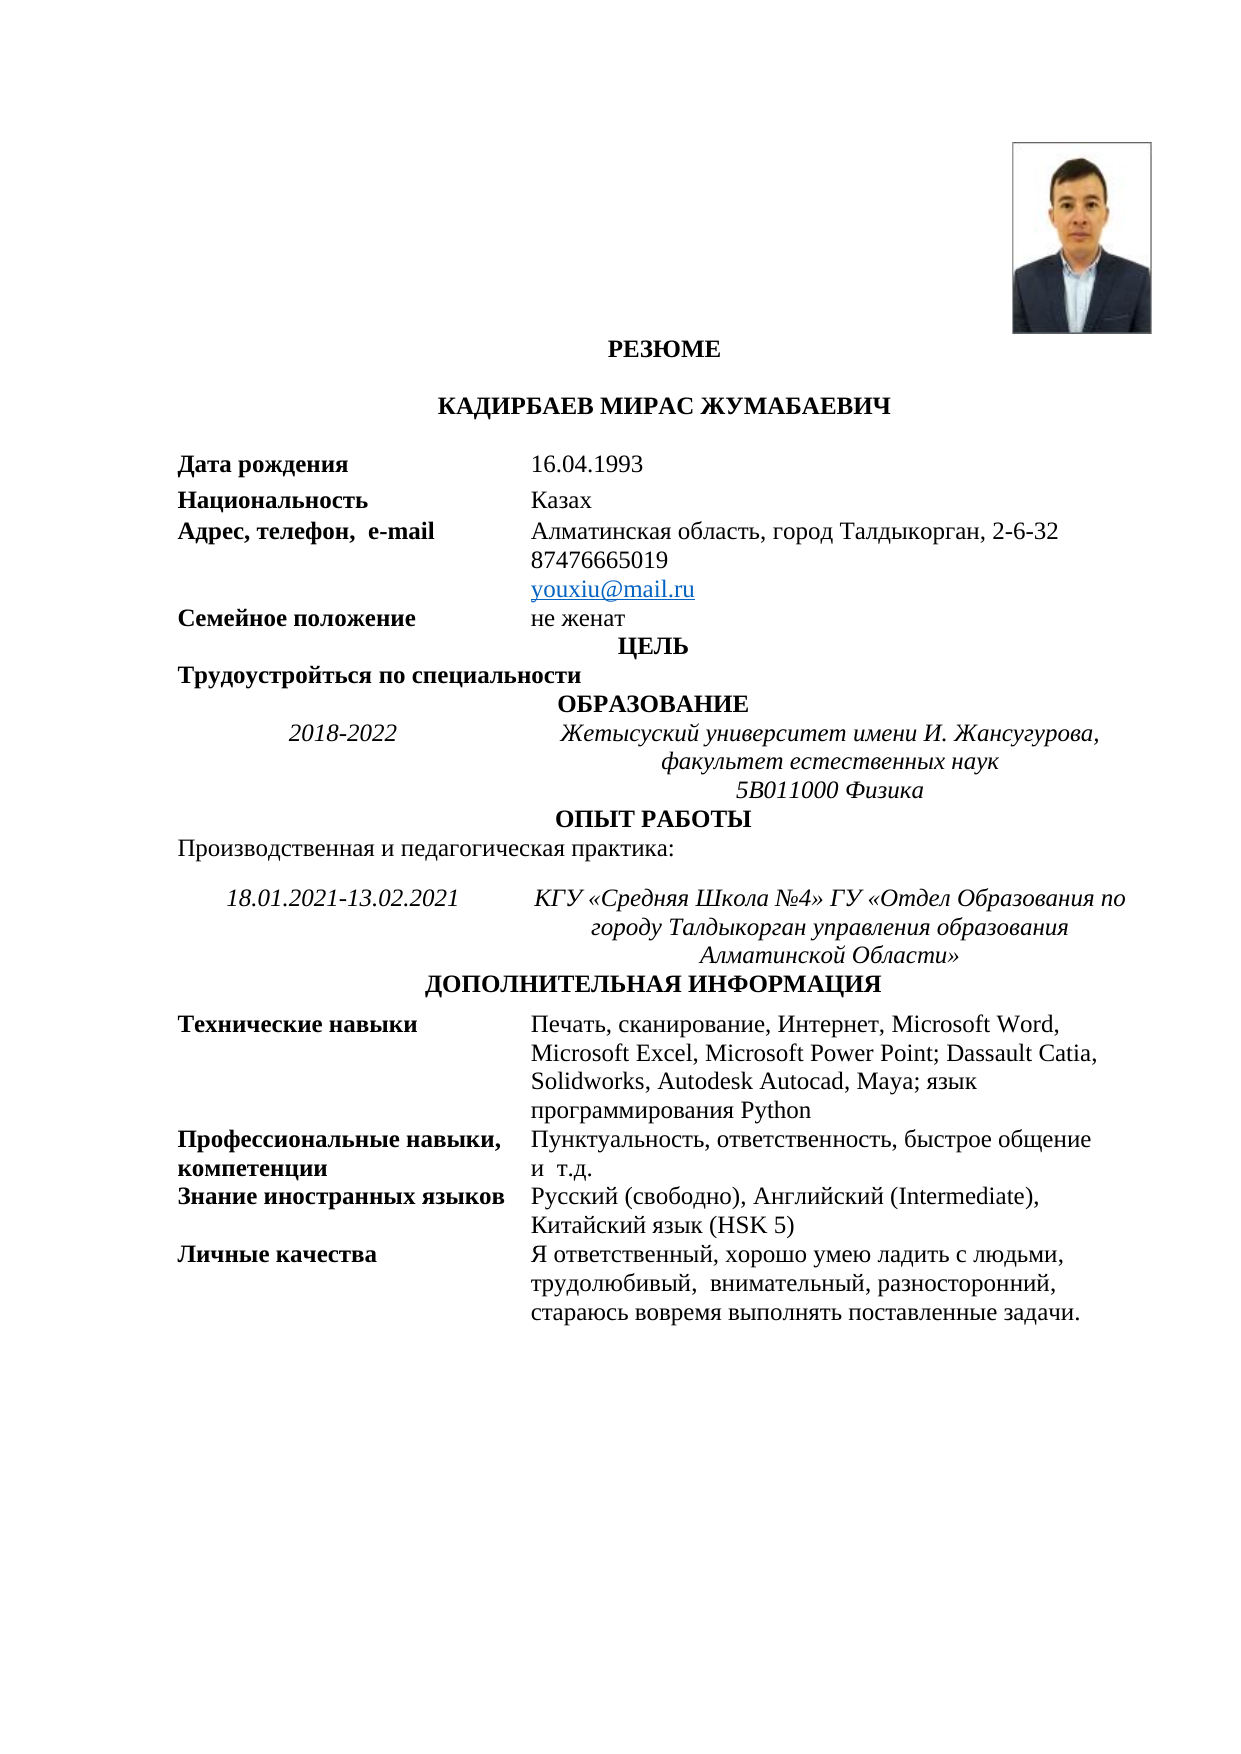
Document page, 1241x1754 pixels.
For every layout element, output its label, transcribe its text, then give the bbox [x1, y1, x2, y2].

table_cell ЦЕЛЬ [166, 631, 1140, 660]
table_cell Знание иностранных языков [166, 1181, 519, 1239]
table_cell Я ответственный, хорошо умею ладить с людьми, трудолюбивый, внимательный, разносторонний, стараюсь вовремя выполнять поставленные задачи. [519, 1239, 1140, 1326]
table_header Дата рождения [166, 449, 519, 485]
text КАДИРБАЕВ МИРАС ЖУМАБАЕВИЧ [177, 391, 1152, 420]
table_cell Личные качества [166, 1239, 519, 1326]
table_cell 2018-2022 [166, 718, 519, 804]
table_cell ОБРАЗОВАНИЕ [166, 689, 1140, 718]
table_cell Казах [519, 485, 1140, 516]
table_cell Национальность [166, 485, 519, 516]
table_cell Технические навыки [166, 1009, 519, 1124]
table_cell Трудоустройться по специальности [166, 660, 1140, 689]
table_header 16.04.1993 [519, 449, 1140, 485]
table_cell Семейное положение [166, 603, 519, 631]
table_cell Русский (свободно), Английский (Intermediate), Китайский язык (HSK 5) [519, 1181, 1140, 1239]
text РЕЗЮМЕ [177, 334, 1152, 362]
picture [1012, 142, 1152, 334]
table_cell Алматинская область, город Талдыкорган, 2-6-32 87476665019 youxiu@mail.ru [519, 516, 1140, 603]
table_cell Адрес, телефон, e-mail [166, 516, 519, 603]
table_cell не женат [519, 603, 1140, 631]
table_cell КГУ «Средняя Школа №4» ГУ «Отдел Образования по городу Талдыкорган управления образования Алматинской Области» [519, 883, 1140, 969]
table_cell Профессиональные навыки, компетенции [166, 1124, 519, 1181]
table_cell Пунктуальность, ответственность, быстрое общение и т.д. [519, 1124, 1140, 1181]
table_cell Печать, сканирование, Интернет, Microsoft Word, Microsoft Excel, Microsoft Power Point; Dassault Catia, Solidworks, Autodesk Autocad, Maya; язык программирования Python [519, 1009, 1140, 1124]
table_cell ДОПОЛНИТЕЛЬНАЯ ИНФОРМАЦИЯ [166, 969, 1140, 1009]
table_cell ОПЫТ РАБОТЫ Производственная и педагогическая практика: [166, 804, 1140, 883]
table_cell 18.01.2021-13.02.2021 [166, 883, 519, 969]
table_cell Жетысуский университет имени И. Жансугурова, факультет естественных наук 5B011000 Физика [519, 718, 1140, 804]
